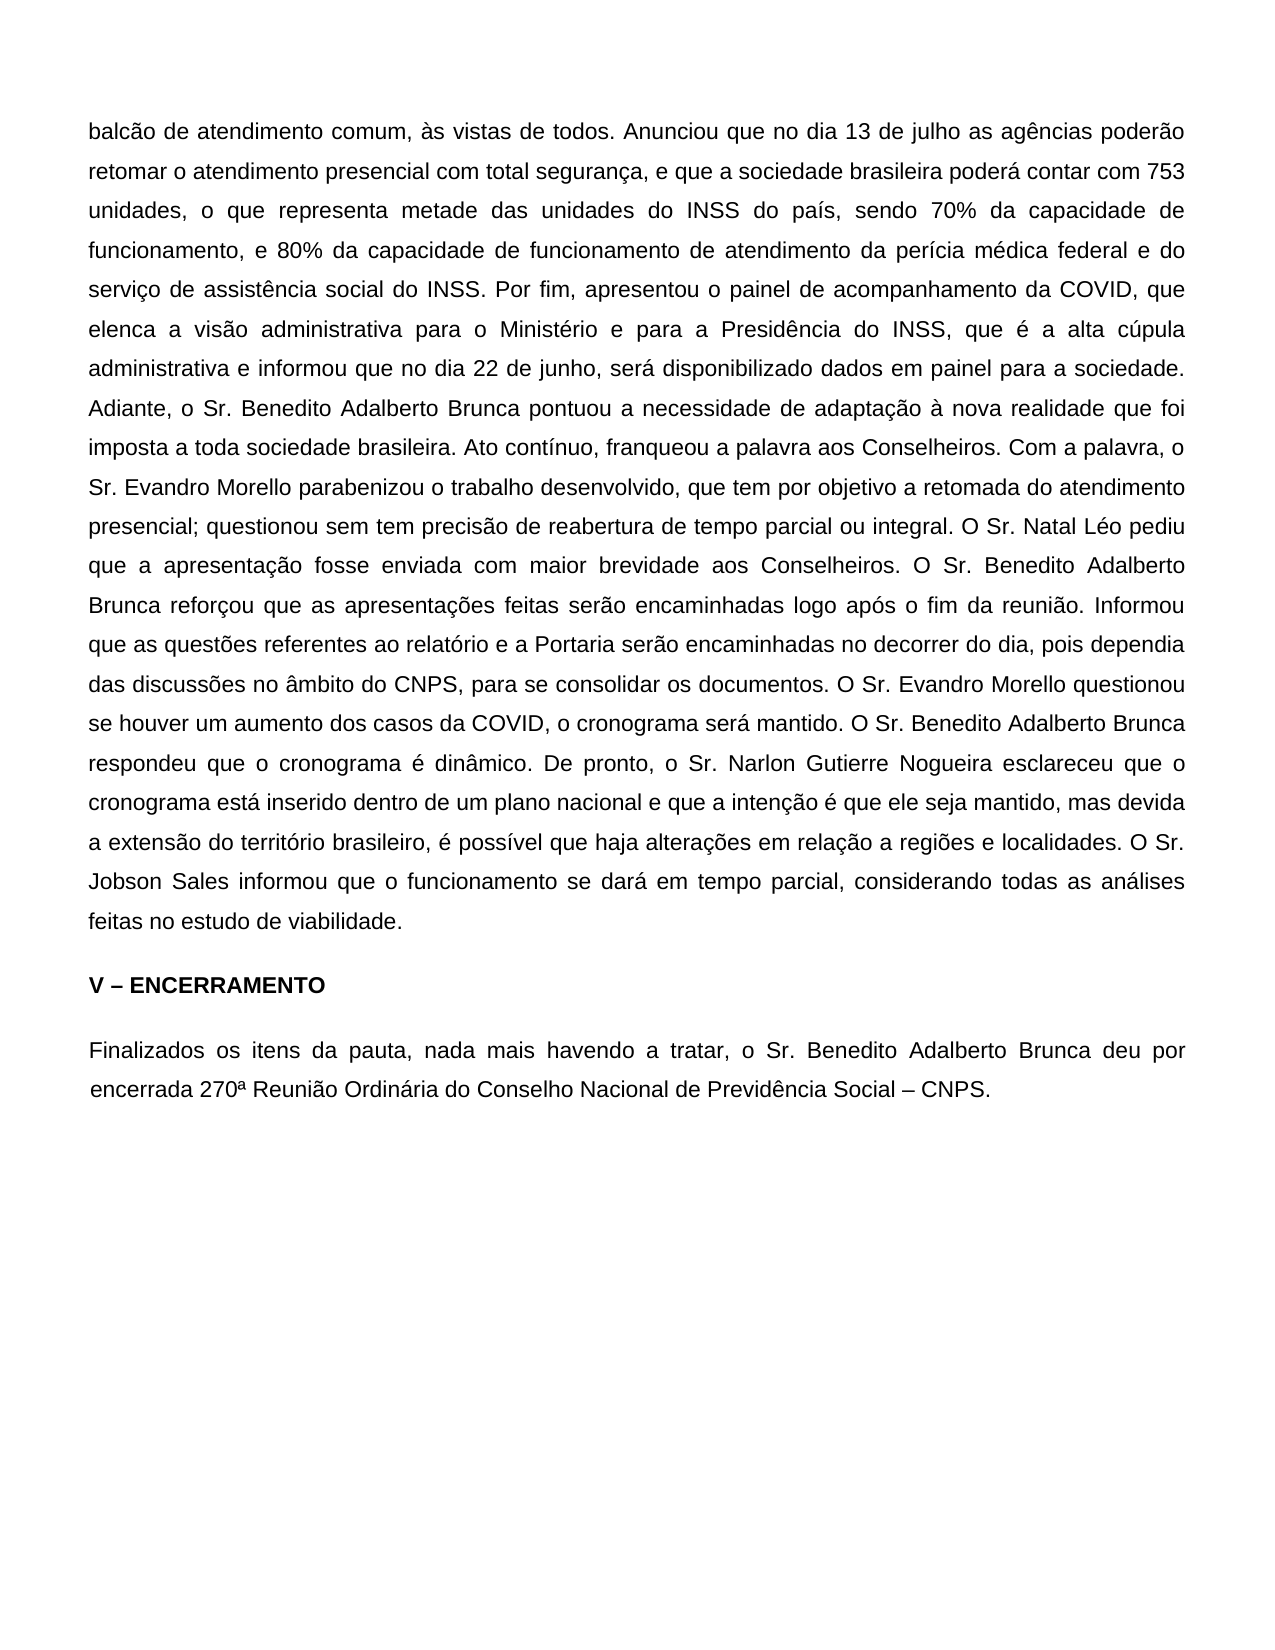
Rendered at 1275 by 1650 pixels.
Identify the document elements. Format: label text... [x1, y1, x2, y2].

text Finalizados os itens da pauta, nada mais havendo a tratar, o Sr. Benedito Adalberto Brunca deu por encerrada 270ª Reunião Ordinária do Conselho Nacional de Previdência Social – CNPS. [89, 1037, 1186, 1102]
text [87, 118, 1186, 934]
text V – ENCERRAMENTO [89, 972, 1186, 998]
